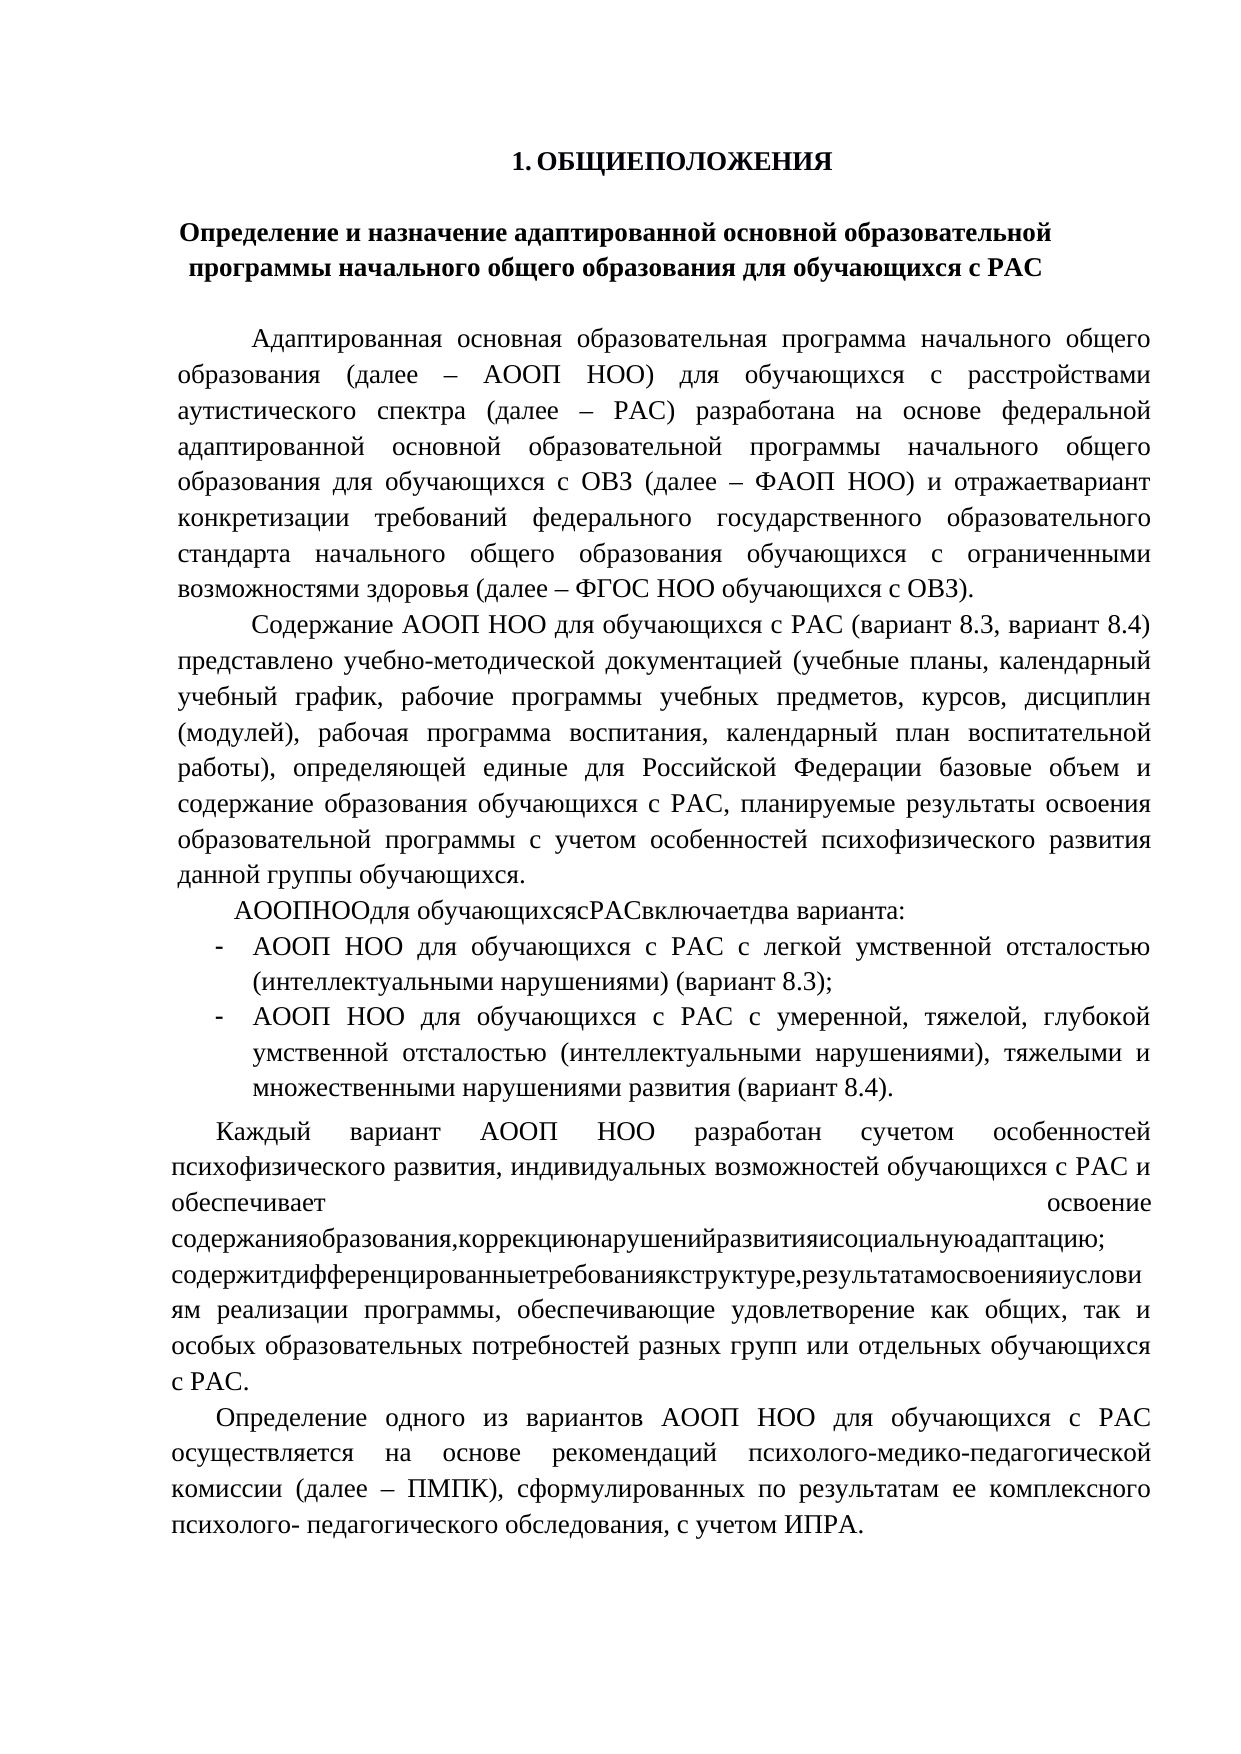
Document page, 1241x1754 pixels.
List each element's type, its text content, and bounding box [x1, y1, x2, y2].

list АООП НОО для обучающихся с РАС с умеренной, тяжелой, глубокой умственной отсталостью (интеллектуальными нарушениями), тяжелыми и множественными нарушениями развития (вариант 8.4). [215, 1000, 1151, 1103]
text Адаптированная основная образовательная программа начального общего образования (далее – АООП НОО) для обучающихся с расстройствами аутистического спектра (далее – РАС) разработана на основе федеральной адаптированной основной образовательной программы начального общего образования для обучающихся с ОВЗ (далее – ФАОП НОО) и отражаетвариант конкретизации требований федерального государственного образовательного стандарта начального общего образования обучающихся с ограниченными возможностями здоровья (далее – ФГОС НОО обучающихся с ОВЗ). [177, 322, 1152, 604]
list ОБЩИЕПОЛОЖЕНИЯ [511, 145, 1176, 176]
text АООПНООдля обучающихсясРАСвключаетдва варианта: [233, 894, 1176, 925]
list АООП НОО для обучающихся с РАС с легкой умственной отсталостью (интеллектуальными нарушениями) (вариант 8.3); [215, 929, 1152, 996]
text Содержание АООП НОО для обучающихся с РАС (вариант 8.3, вариант 8.4) представлено учебно-методической документацией (учебные планы, календарный учебный график, рабочие программы учебных предметов, курсов, дисциплин (модулей), рабочая программа воспитания, календарный план воспитательной работы), определяющей единые для Российской Федерации базовые объем и содержание образования обучающихся с РАС, планируемые результаты освоения образовательной программы с учетом особенностей психофизического развития данной группы обучающихся. [177, 608, 1152, 890]
text Каждый вариант АООП НОО разработан сучетом особенностей психофизического развития, индивидуальных возможностей обучающихся с РАС и обеспечивает освоение содержанияобразования,коррекциюнарушенийразвитияисоциальнуюадаптацию; содержитдифференцированныетребованиякструктуре,результатамосвоенияиусловиям реализации программы, обеспечивающие удовлетворение как общих, так и особых образовательных потребностей разных групп или отдельных обучающихся с РАС. [171, 1115, 1152, 1396]
text Определение одного из вариантов АООП НОО для обучающихся с РАС осуществляется на основе рекомендаций психолого-медико-педагогической комиссии (далее – ПМПК), сформулированных по результатам ее комплексного психолого- педагогического обследования, с учетом ИПРА. [171, 1401, 1152, 1539]
text Определение и назначение адаптированной основной образовательной программы начального общего образования для обучающихся с РАС [142, 216, 1090, 283]
